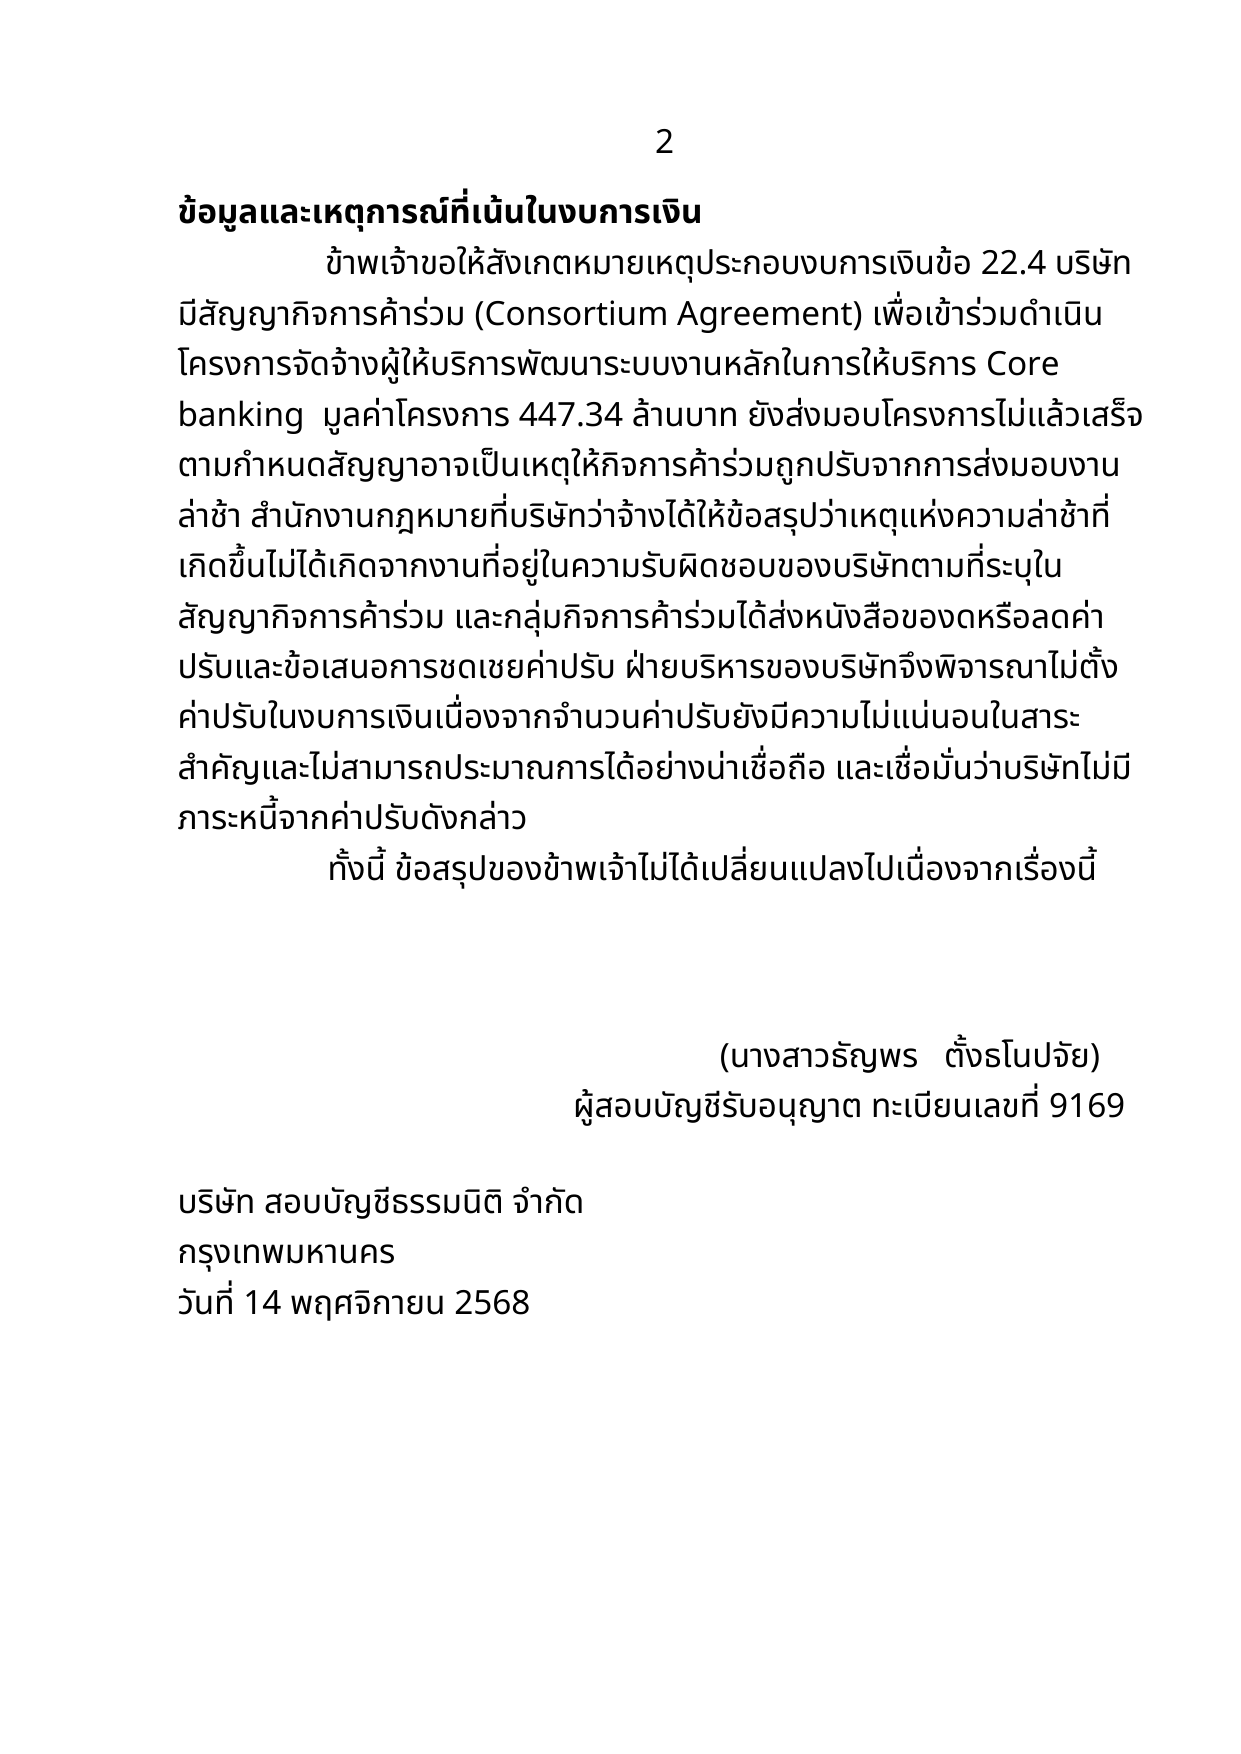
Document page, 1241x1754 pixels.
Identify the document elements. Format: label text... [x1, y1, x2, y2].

text ข้อมูลและเหตุการณ์ที่เน้นในงบการเงิน [177, 188, 1152, 239]
text วันที่ 14 พฤศจิกายน 2568 [177, 1279, 1152, 1329]
text ข้าพเจ้าขอให้สังเกตหมายเหตุประกอบงบการเงินข้อ 22.4 บริษัทมีสัญญากิจการค้าร่วม (Consortium Agreement) เพื่อเข้าร่วมดำเนินโครงการจัดจ้างผู้ให้บริการพัฒนาระบบงานหลักในการให้บริการ Core banking มูลค่าโครงการ 447.34 ล้านบาท ยังส่งมอบโครงการไม่แล้วเสร็จตามกำหนดสัญญาอาจเป็นเหตุให้กิจการค้าร่วมถูกปรับจากการส่งมอบงานล่าช้า สำนักงานกฎหมายที่บริษัทว่าจ้างได้ให้ข้อสรุปว่าเหตุแห่งความล่าช้าที่เกิดขึ้นไม่ได้เกิดจากงานที่อยู่ในความรับผิดชอบของบริษัทตามที่ระบุในสัญญากิจการค้าร่วม และกลุ่มกิจการค้าร่วมได้ส่งหนังสือของดหรือลดค่าปรับและข้อเสนอการชดเชยค่าปรับ ฝ่ายบริหารของบริษัทจึงพิจารณาไม่ตั้งค่าปรับในงบการเงินเนื่องจากจำนวนค่าปรับยังมีความไม่แน่นอนในสาระสำคัญและไม่สามารถประมาณการได้อย่างน่าเชื่อถือ และเชื่อมั่นว่าบริษัทไม่มีภาระหนี้จากค่าปรับดังกล่าว [177, 239, 1152, 845]
text (นางสาวธัญพร ตั้งธโนปจัย) [696, 1031, 1152, 1082]
text ผู้สอบบัญชีรับอนุญาต ทะเบียนเลขที่ 9169 [546, 1082, 1152, 1133]
text ทั้งนี้ ข้อสรุปของข้าพเจ้าไม่ได้เปลี่ยนแปลงไปเนื่องจากเรื่องนี้ [177, 845, 1152, 895]
text บริษัท สอบบัญชีธรรมนิติ จำกัด [177, 1178, 1152, 1228]
text กรุงเทพมหานคร [177, 1228, 1152, 1279]
